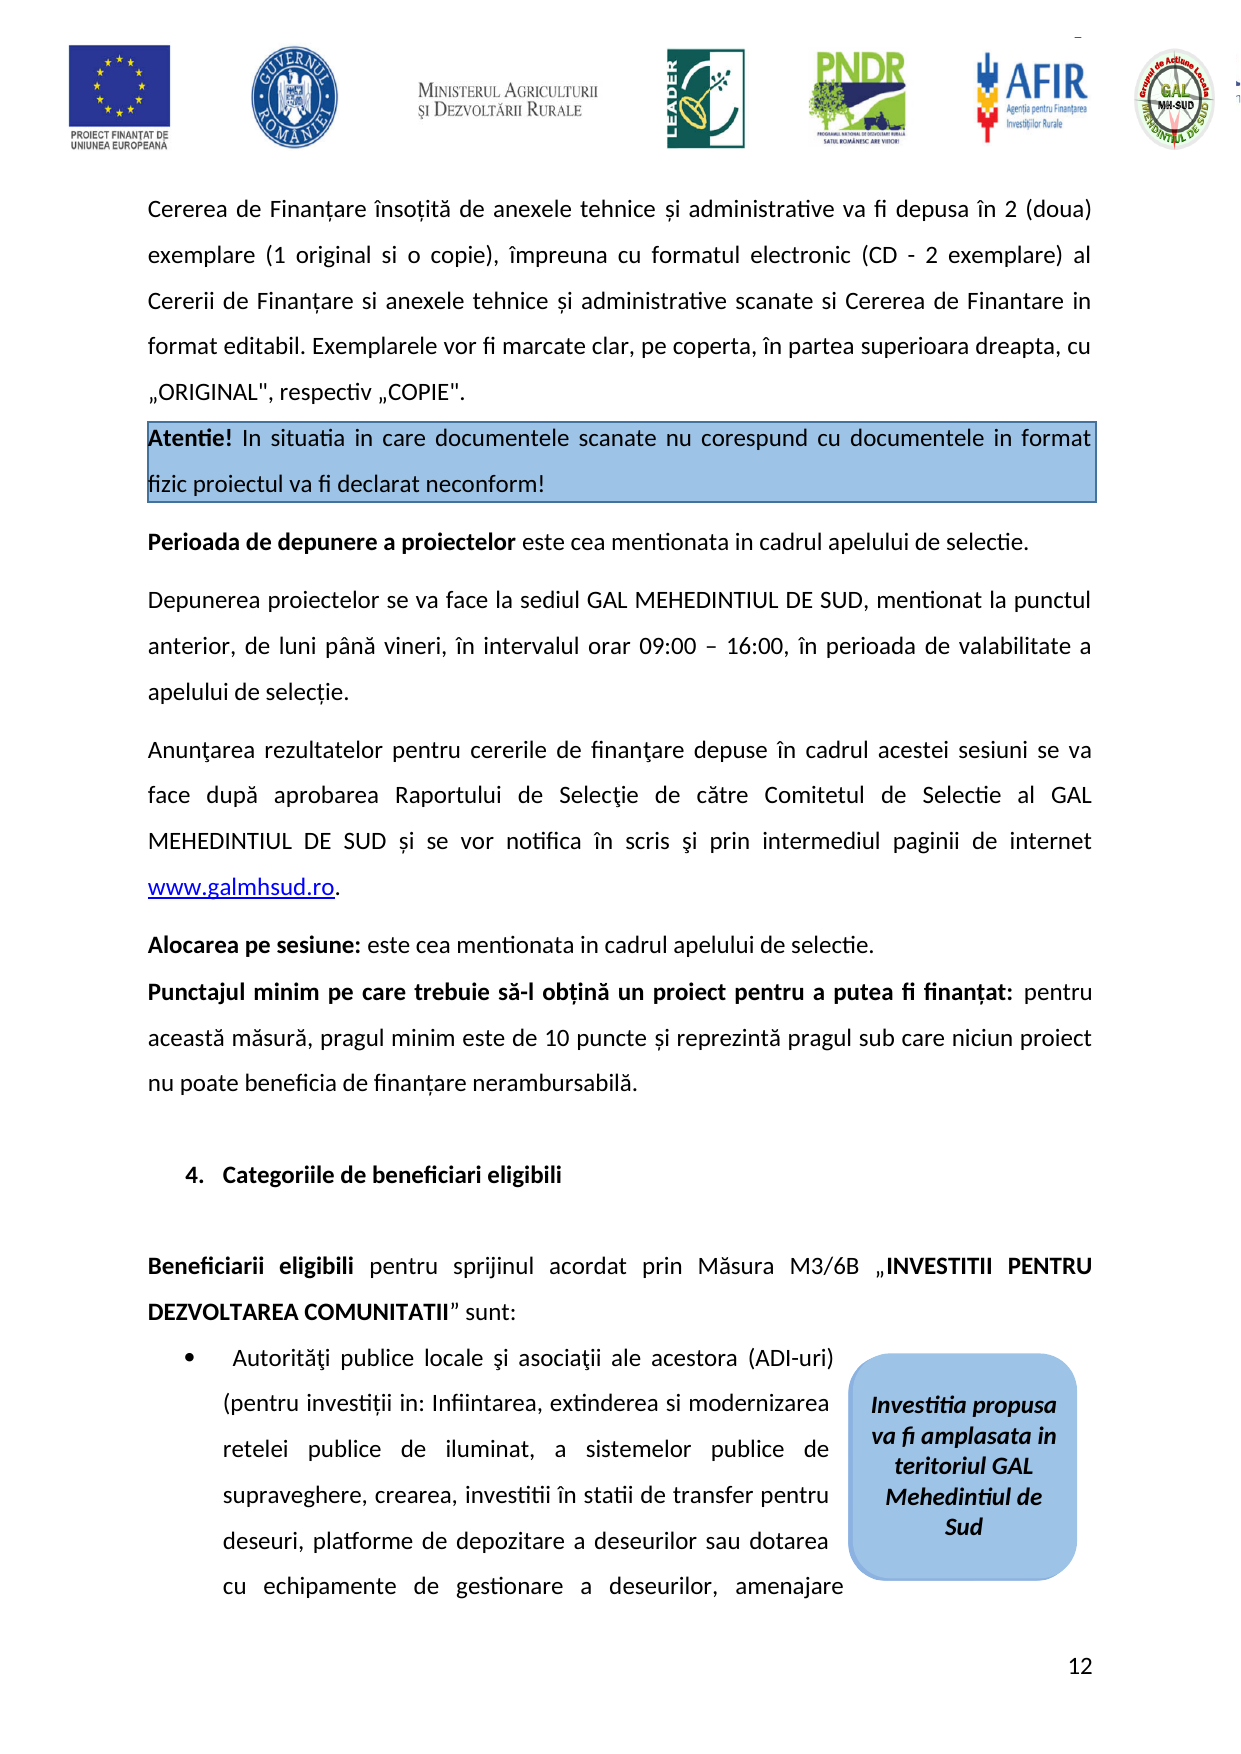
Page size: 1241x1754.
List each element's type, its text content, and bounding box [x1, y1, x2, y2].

picture [40, 31, 1241, 151]
text Atentie! In situatia in care documentele scanate nu corespund cu documentele in format fizic proiectul va fi declarat neconform! [148, 422, 1093, 498]
text Alocarea pe sesiune: este cea mentionata in cadrul apelului de selectie. [148, 929, 1093, 960]
text Depunerea proiectelor se va face la sediul GAL MEHEDINTIUL DE SUD, mentionat la punctul anterior, de luni până vineri, în intervalul orar 09:00 – 16:00, în perioada de valabilitate a apelului de selecție. [148, 584, 1093, 706]
text Punctajul minim pe care trebuie să-l obţină un proiect pentru a putea fi finanţat: pentru această măsură, pragul minim este de 10 puncte şi reprezintă pragul sub care niciun proiect nu poate beneficia de finanţare nerambursabilă. [148, 976, 1093, 1098]
text Beneficiarii eligibili pentru sprijinul acordat prin Măsura M3/6B „INVESTITII PENTRU DEZVOLTAREA COMUNITATII” sunt: [148, 1250, 1093, 1327]
text Cererea de Finanţare însoţită de anexele tehnice şi administrative va fi depusa în 2 (doua) exemplare (1 original si o copie), împreuna cu formatul electronic (CD - 2 exemplare) al Cererii de Finanţare si anexele tehnice şi administrative scanate si Cererea de Finantare in format editabil. Exemplarele vor fi marcate clar, pe coperta, în partea superioara dreapta, cu „ORIGINAL", respectiv „COPIE". [148, 151, 1093, 407]
subtitle Categoriile de beneficiari eligibili [185, 1159, 1093, 1189]
text Anunţarea rezultatelor pentru cererile de finanţare depuse în cadrul acestei sesiuni se va face după aprobarea Raportului de Selecţie de către Comitetul de Selectie al GAL MEHEDINTIUL DE SUD și se vor notifica în scris şi prin intermediul paginii de internet www.galmhsud.ro. [148, 734, 1093, 902]
text Perioada de depunere a proiectelor este cea mentionata in cadrul apelului de selectie. [148, 526, 1093, 556]
